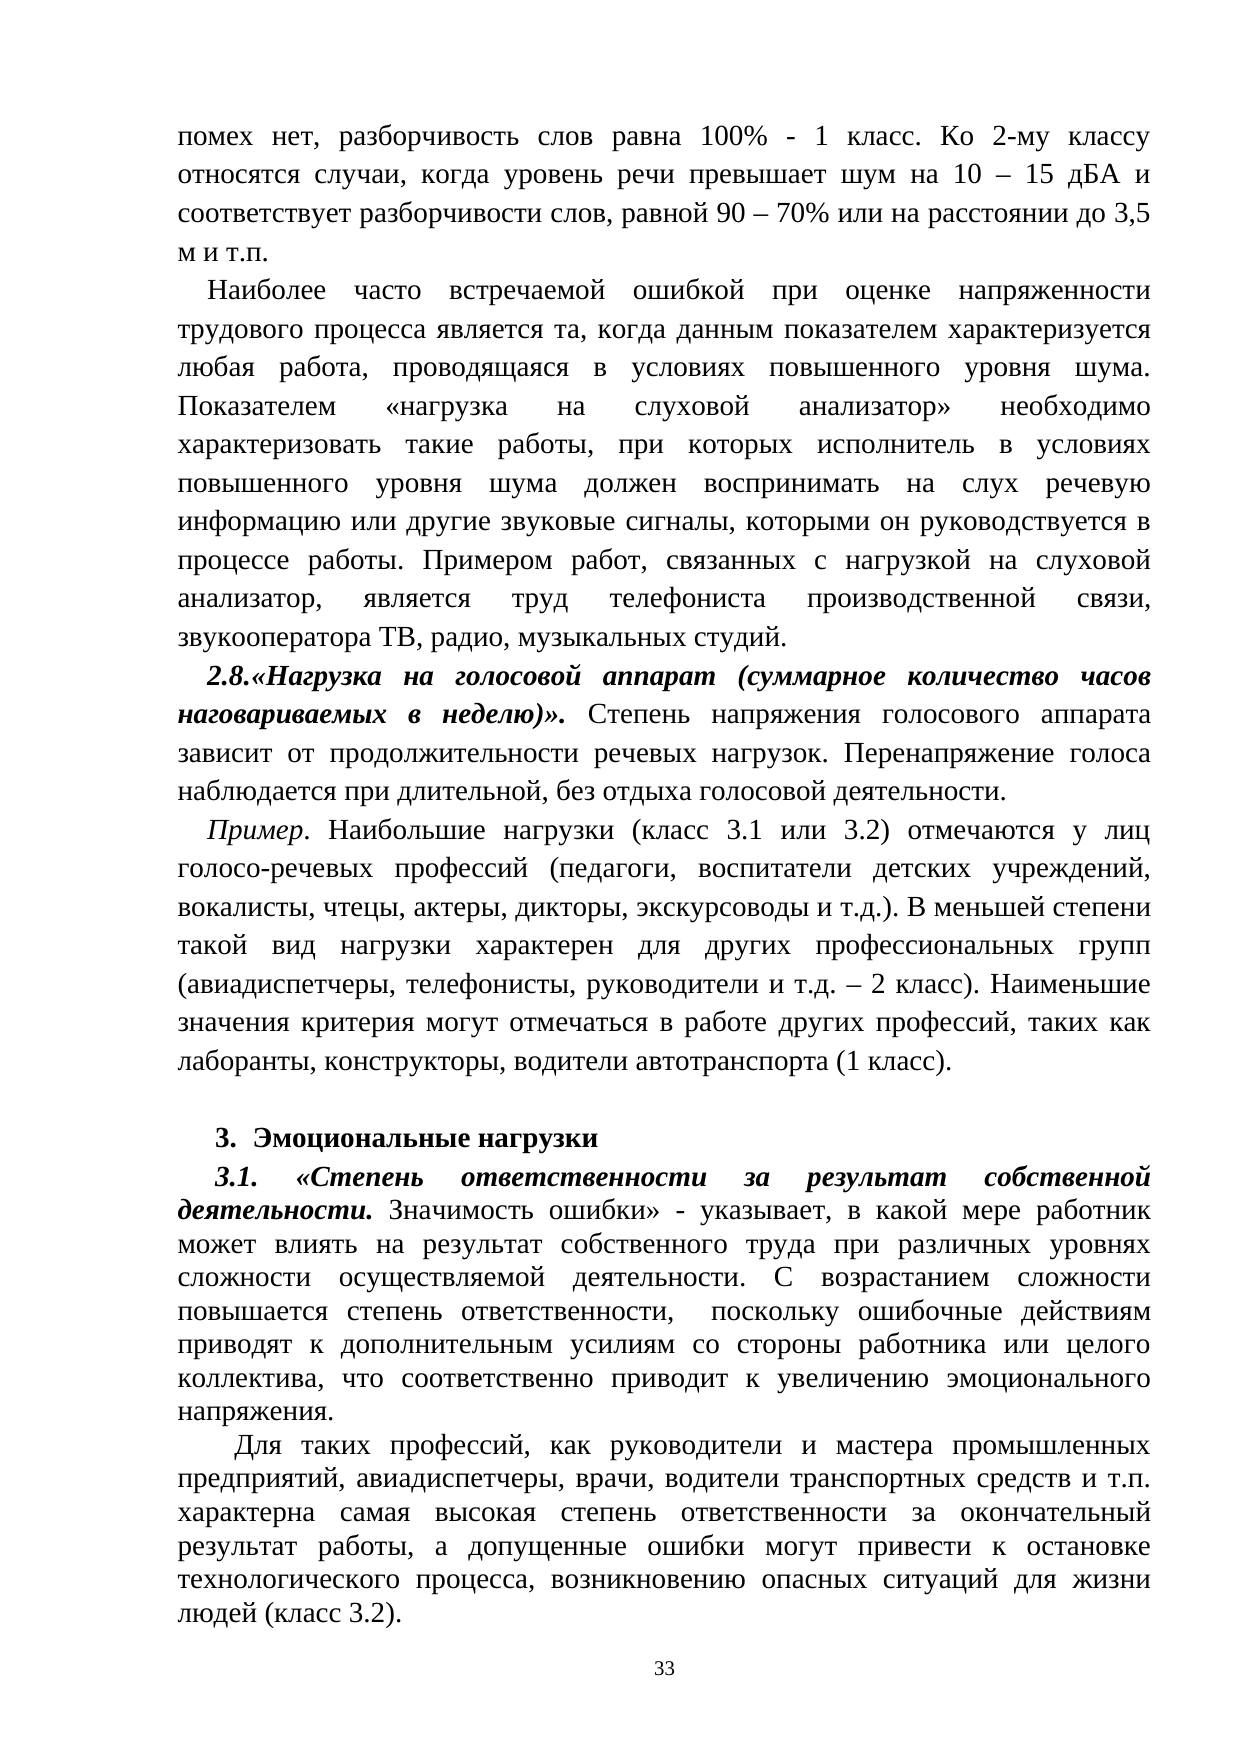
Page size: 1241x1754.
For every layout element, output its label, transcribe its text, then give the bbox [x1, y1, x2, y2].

text Пример. Наибольшие нагрузки (класс 3.1 или 3.2) отмечаются у лиц голосо-речевых профессий (педагоги, воспитатели детских учреждений, вокалисты, чтецы, актеры, дикторы, экскурсоводы и т.д.). В меньшей степени такой вид нагрузки характерен для других профессиональных групп (авиадиспетчеры, телефонисты, руководители и т.д. – 2 класс). Наименьшие значения критерия могут отмечаться в работе других профессий, таких как лаборанты, конструкторы, водители автотранспорта (1 класс). [177, 812, 1152, 1077]
list Эмоциональные нагрузки [215, 1120, 1152, 1154]
text 3.1. «Степень ответственности за результат собственной деятельности. Значимость ошибки» - указывает, в какой мере работник может влиять на результат собственного труда при различных уровнях сложности осуществляемой деятельности. С возрастанием сложности повышается степень ответственности, поскольку ошибочные действиям приводят к дополнительным усилиям со стороны работника или целого коллектива, что соответственно приводит к увеличению эмоционального напряжения. [177, 1159, 1152, 1427]
text Для таких профессий, как руководители и мастера промышленных предприятий, авиадиспетчеры, врачи, водители транспортных средств и т.п. характерна самая высокая степень ответственности за окончательный результат работы, а допущенные ошибки могут привести к остановке технологического процесса, возникновению опасных ситуаций для жизни людей (класс 3.2). [177, 1427, 1152, 1628]
text Наиболее часто встречаемой ошибкой при оценке напряженности трудового процесса является та, когда данным показателем характеризуется любая работа, проводящаяся в условиях повышенного уровня шума. Показателем «нагрузка на слуховой анализатор» необходимо характеризовать такие работы, при которых исполнитель в условиях повышенного уровня шума должен воспринимать на слух речевую информацию или другие звуковые сигналы, которыми он руководствуется в процессе работы. Примером работ, связанных с нагрузкой на слуховой анализатор, является труд телефониста производственной связи, звукооператора ТВ, радио, музыкальных студий. [177, 272, 1152, 653]
list «Нагрузка на голосовой аппарат (суммарное количество часов наговариваемых в неделю)». Степень напряжения голосового аппарата зависит от продолжительности речевых нагрузок. Перенапряжение голоса наблюдается при длительной, без отдыха голосовой деятельности. [177, 658, 1152, 807]
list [177, 118, 1152, 267]
